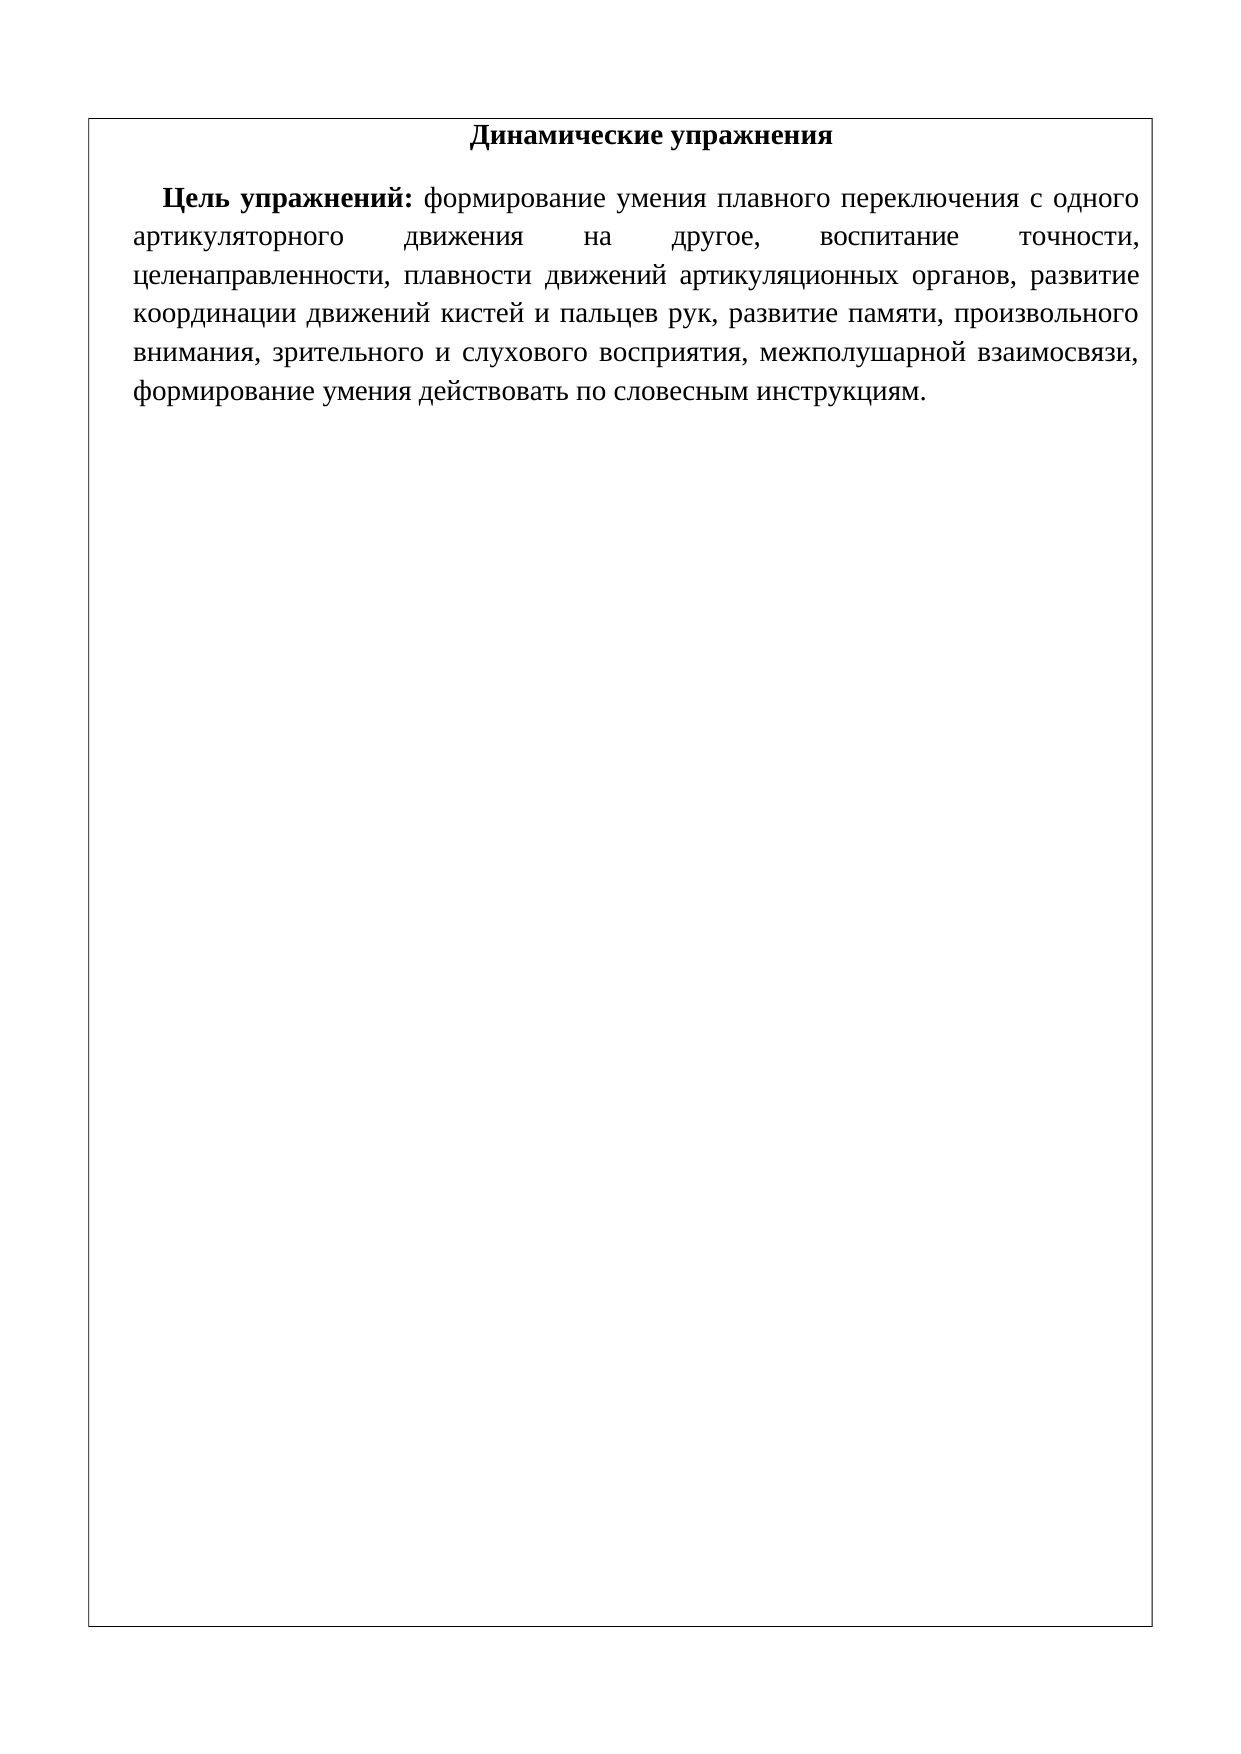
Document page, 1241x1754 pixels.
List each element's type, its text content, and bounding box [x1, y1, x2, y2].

text Цель упражнений: формирование умения плавного переключения с одного артикуляторного движения на другое, воспитание точности, целенаправленности, плавности движений артикуляционных органов, развитие координации движений кистей и пальцев рук, развитие памяти, произвольного внимания, зрительного и слухового восприятия, межполушарной взаимосвязи, формирование умения действовать по словесным инструкциям. [133, 180, 1140, 406]
subtitle Динамические упражнения [123, 117, 1180, 151]
